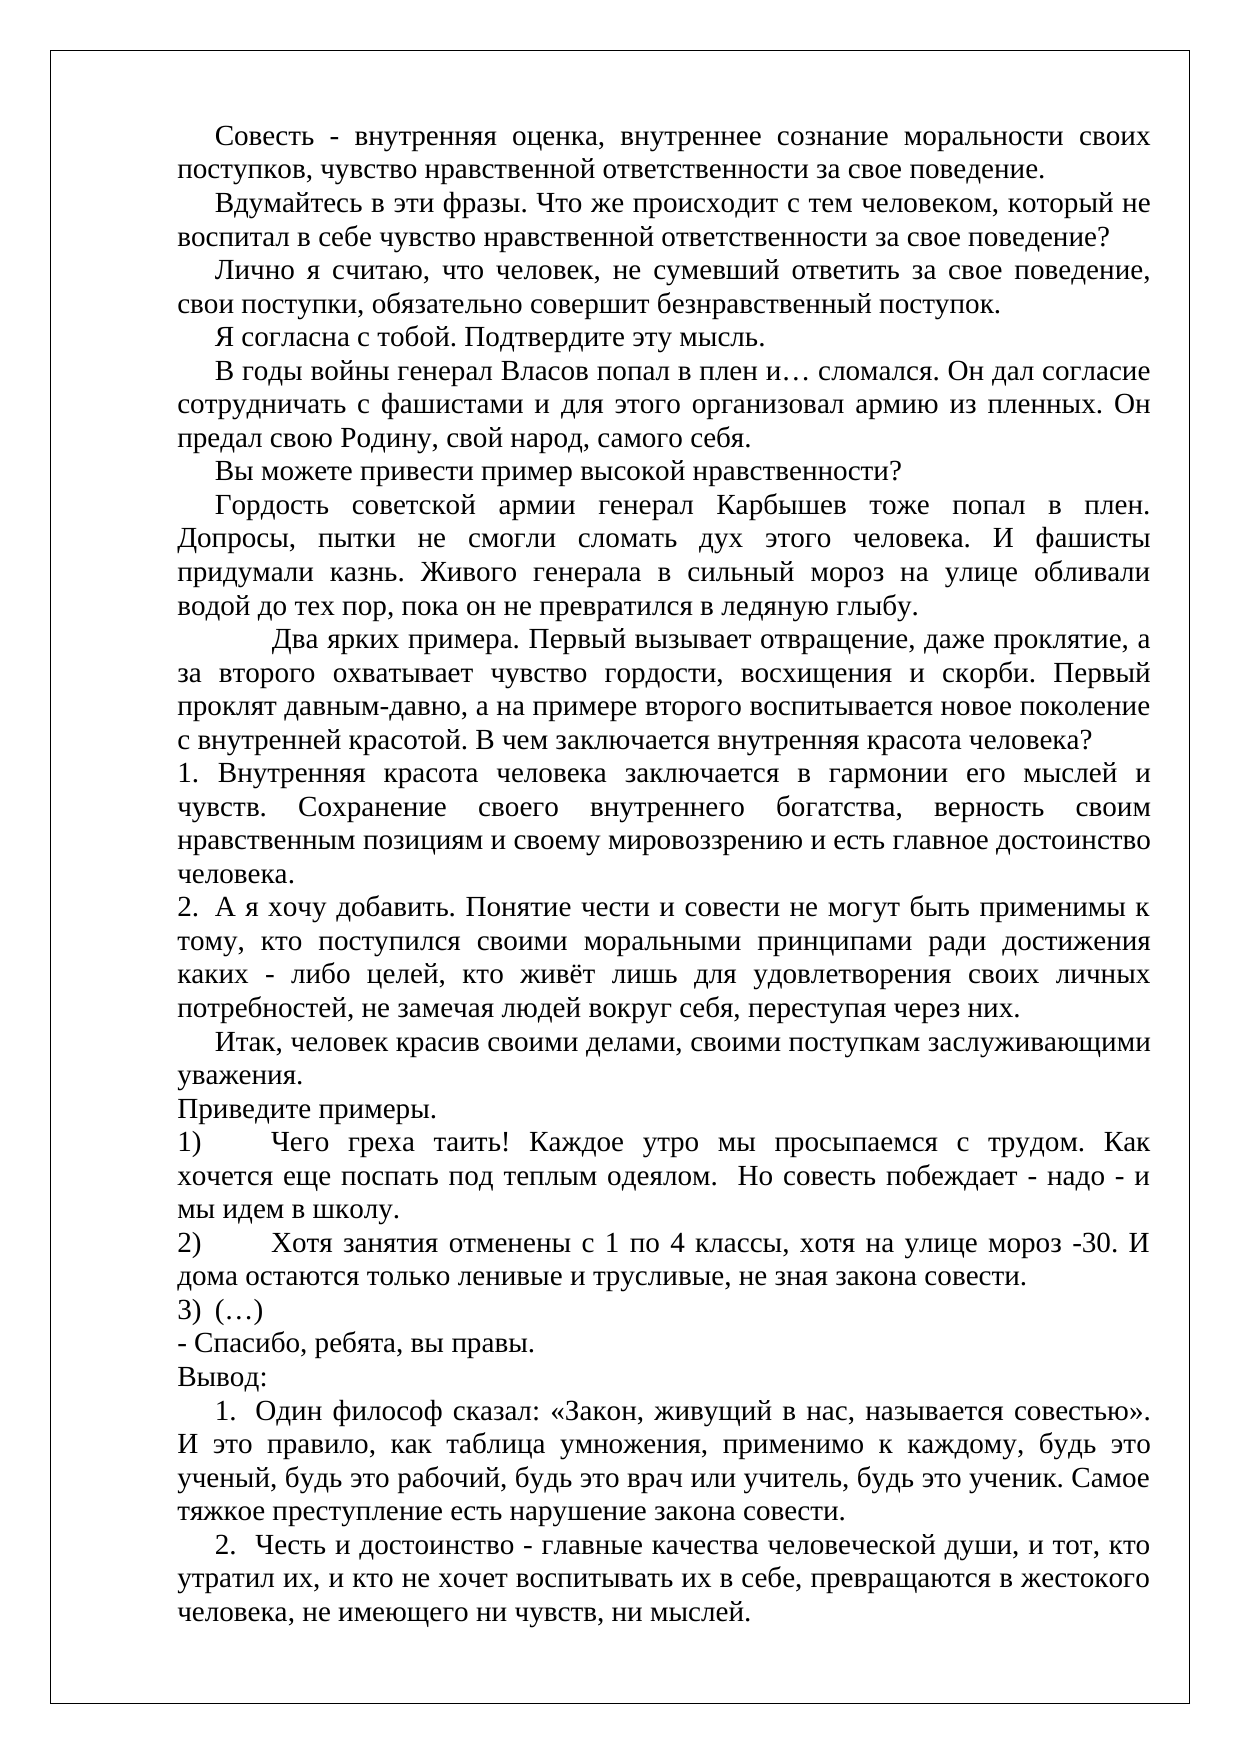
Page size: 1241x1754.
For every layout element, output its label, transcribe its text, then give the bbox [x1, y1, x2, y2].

text Совесть - внутренняя оценка, внутреннее сознание моральности своих поступков, чувство нравственной ответственности за свое поведение. [177, 118, 1152, 185]
list А я хочу добавить. Понятие чести и совести не могут быть применимы к тому, кто поступился своими моральными принципами ради достижения каких - либо целей, кто живёт лишь для удовлетворения своих личных потребностей, не замечая людей вокруг себя, переступая через них. [177, 889, 1152, 1024]
text Вы можете привести пример высокой нравственности? [177, 453, 1152, 487]
text Лично я считаю, что человек, не сумевший ответить за свое поведение, свои поступки, обязательно совершит безнравственный поступок. [177, 252, 1152, 319]
list (…) [177, 1292, 1152, 1326]
list Чего греха таить! Каждое утро мы просыпаемся с трудом. Как хочется еще поспать под теплым одеялом. Но совесть побеждает - надо - и мы идем в школу. [177, 1124, 1152, 1225]
text Вывод: [177, 1359, 1152, 1393]
list Один философ сказал: «Закон, живущий в нас, называется совестью». И это правило, как таблица умножения, применимо к каждому, будь это ученый, будь это рабочий, будь это врач или учитель, будь это ученик. Самое тяжкое преступление есть нарушение закона совести. [177, 1393, 1152, 1527]
text Приведите примеры. [177, 1091, 1152, 1124]
text Итак, человек красив своими делами, своими поступкам заслуживающими уважения. [177, 1024, 1152, 1091]
list Внутренняя красота человека заключается в гармонии его мыслей и чувств. Сохранение своего внутреннего богатства, верность своим нравственным позициям и своему мировоззрению и есть главное достоинство человека. [177, 755, 1152, 889]
text - Спасибо, ребята, вы правы. [177, 1326, 1152, 1359]
list Честь и достоинство - главные качества человеческой души, и тот, кто утратил их, и кто не хочет воспитывать их в себе, превращаются в жестокого человека, не имеющего ни чувств, ни мыслей. [177, 1527, 1152, 1627]
list Хотя занятия отменены с 1 по 4 классы, хотя на улице мороз -30. И дома остаются только ленивые и трусливые, не зная закона совести. [177, 1225, 1152, 1292]
text Я согласна с тобой. Подтвердите эту мысль. [177, 319, 1152, 353]
text Два ярких примера. Первый вызывает отвращение, даже проклятие, а за второго охватывает чувство гордости, восхищения и скорби. Первый проклят давным-давно, а на примере второго воспитывается новое поколение с внутренней красотой. В чем заключается внутренняя красота человека? [177, 621, 1152, 755]
text Вдумайтесь в эти фразы. Что же происходит с тем человеком, который не воспитал в себе чувство нравственной ответственности за свое поведение? [177, 185, 1152, 252]
text В годы войны генерал Власов попал в плен и… сломался. Он дал согласие сотрудничать с фашистами и для этого организовал армию из пленных. Он предал свою Родину, свой народ, самого себя. [177, 353, 1152, 453]
text Гордость советской армии генерал Карбышев тоже попал в плен. Допросы, пытки не смогли сломать дух этого человека. И фашисты придумали казнь. Живого генерала в сильный мороз на улице обливали водой до тех пор, пока он не превратился в ледяную глыбу. [177, 487, 1152, 621]
